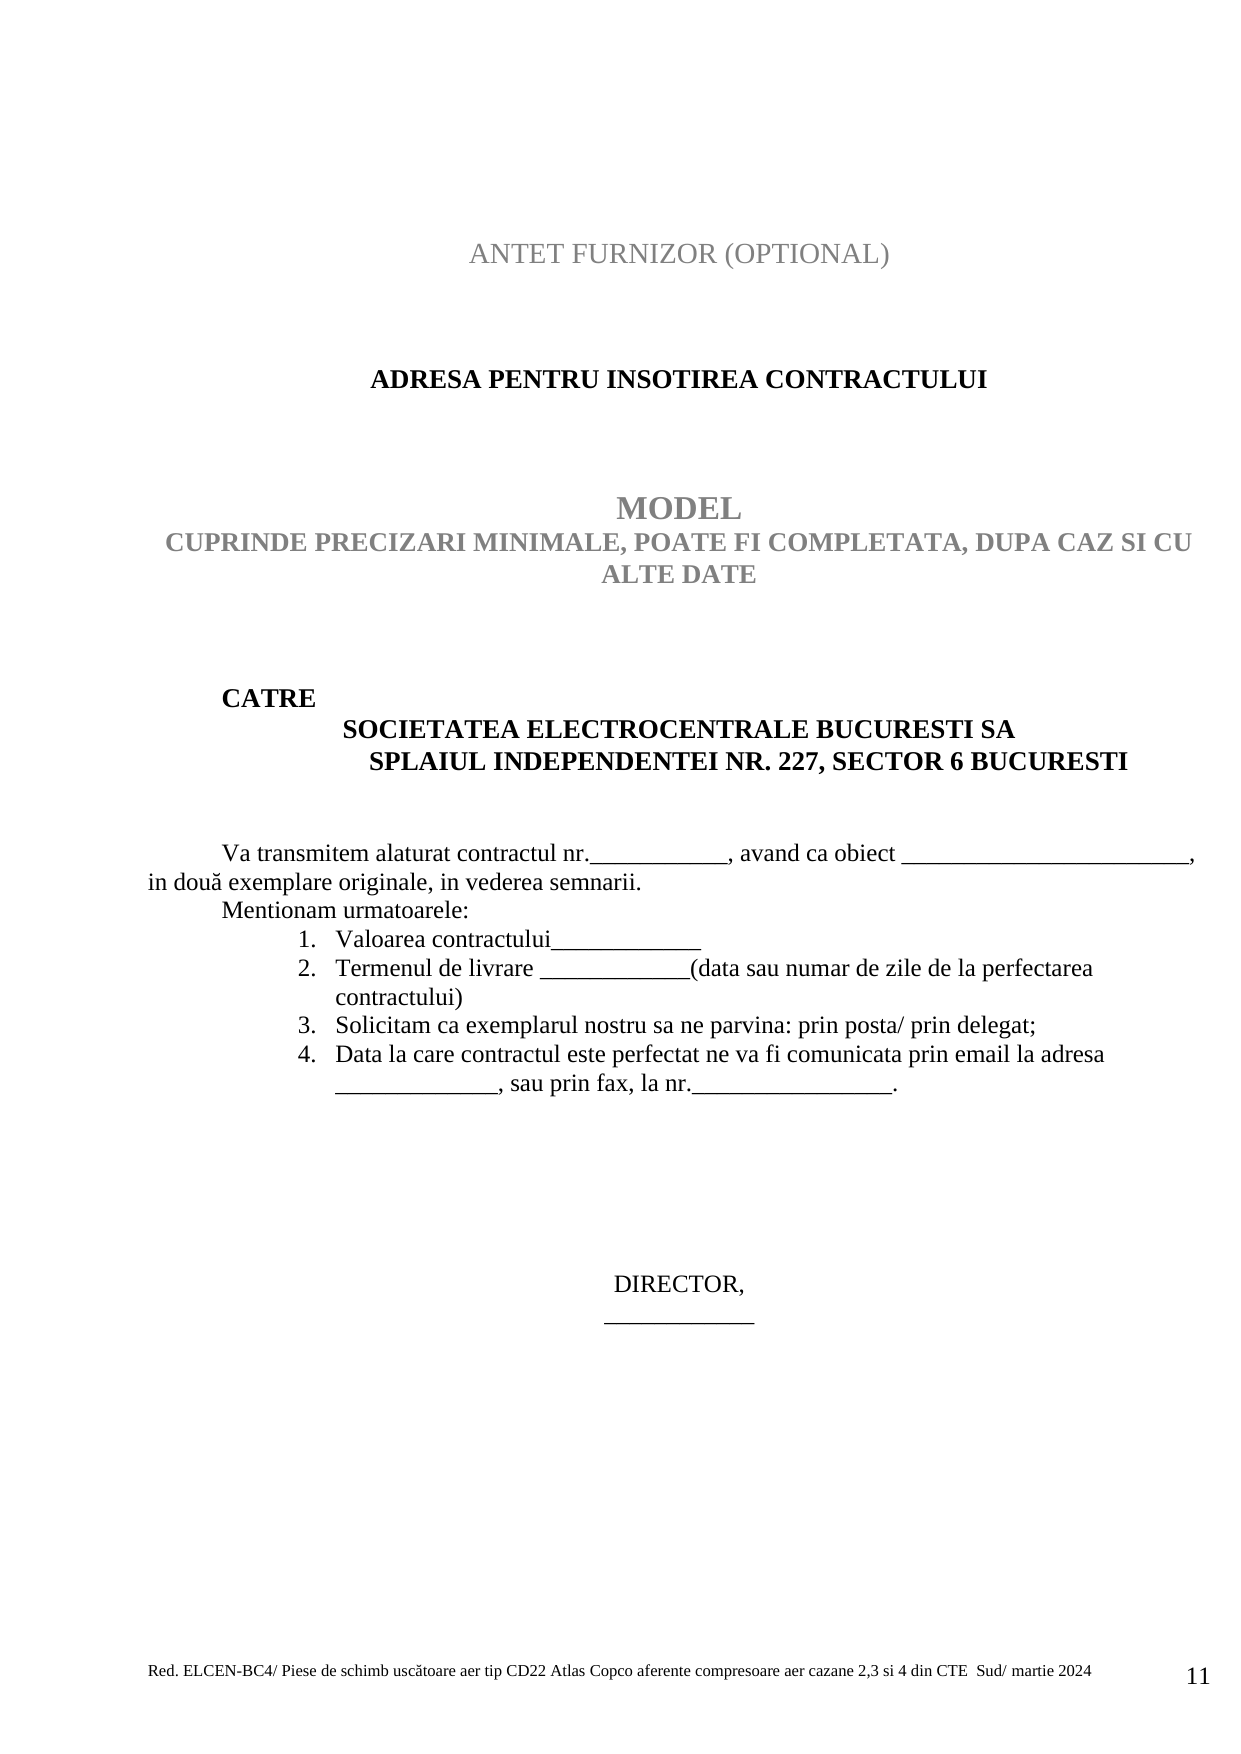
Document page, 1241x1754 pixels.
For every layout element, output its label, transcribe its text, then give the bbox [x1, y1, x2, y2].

text cuprinde precizari minimale, poate fi completata, dupa caz si cu alte date [148, 527, 1211, 589]
text SOCIETATEA ELECTROCENTRALE BUCURESTI SA [148, 713, 1211, 744]
list Solicitam ca exemplarul nostru sa ne parvina: prin posta/ prin delegat; [298, 1011, 1211, 1039]
text Adresa pentru insotirea contractului [148, 364, 1211, 395]
list Valoarea contractului____________ [298, 924, 1211, 953]
text Mentionam urmatoarele: [148, 896, 1211, 924]
text Splaiul Independentei nr. 227, Sector 6 Bucuresti [148, 744, 1211, 776]
text ____________ [148, 1298, 1211, 1327]
text ANTET FURNIZOR (OPTIONAL) [148, 237, 1211, 270]
text DIRECTOR, [148, 1269, 1211, 1298]
text Va transmitem alaturat contractul nr.___________, avand ca obiect _______________________, in două exemplare originale, in vederea semnarii. [148, 838, 1211, 896]
list Data la care contractul este perfectat ne va fi comunicata prin email la adresa _____________, sau prin fax, la nr.________________. [298, 1039, 1211, 1097]
list Termenul de livrare ____________(data sau numar de zile de la perfectarea contractului) [298, 953, 1211, 1011]
text MODEL [148, 488, 1211, 527]
text Catre [148, 682, 1211, 713]
